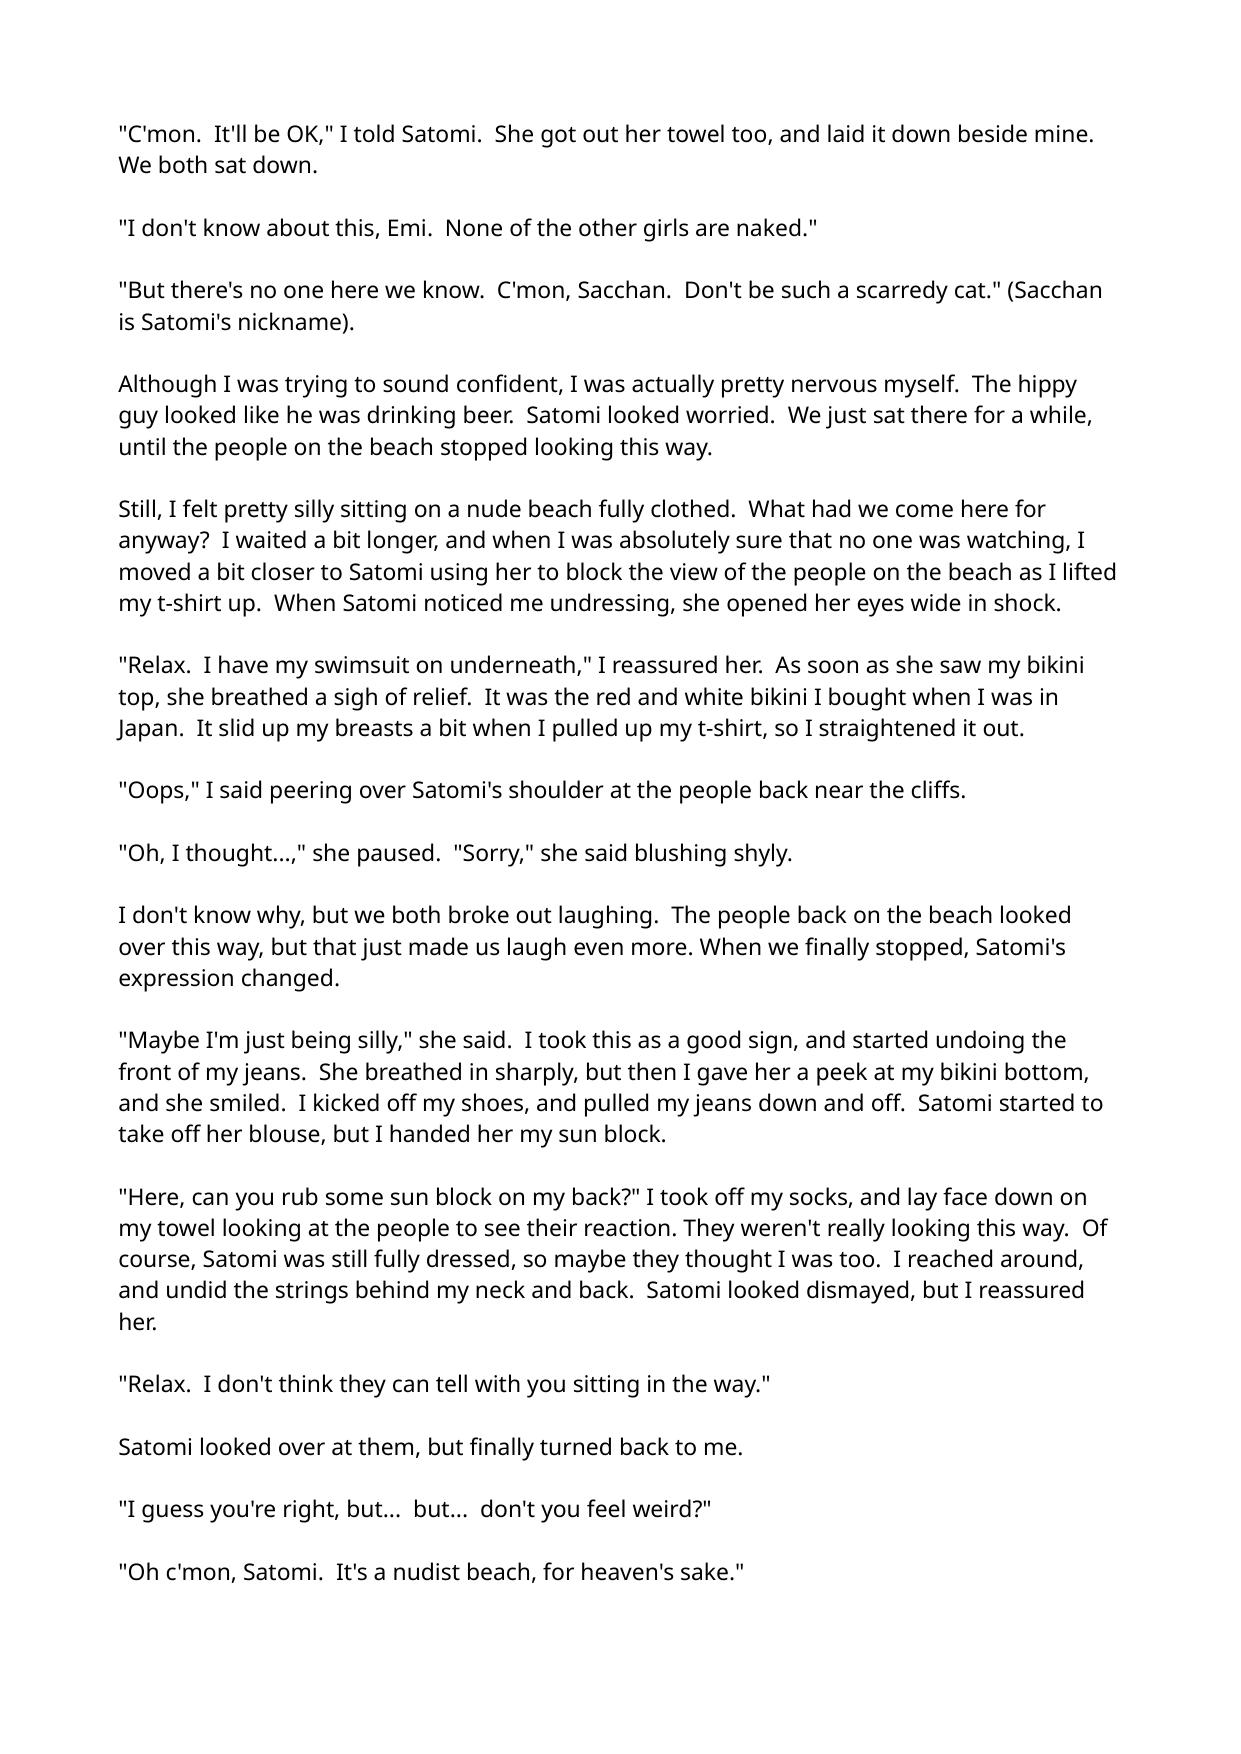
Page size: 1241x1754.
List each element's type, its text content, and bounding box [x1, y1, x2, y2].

text "I guess you're right, but... but... don't you feel weird?" [118, 1493, 1122, 1524]
text Satomi looked over at them, but finally turned back to me. [118, 1431, 1122, 1462]
text "Relax. I don't think they can tell with you sitting in the way." [118, 1368, 1122, 1399]
text "But there's no one here we know. C'mon, Sacchan. Don't be such a scarredy cat." (Sacchan is Satomi's nickname). [118, 274, 1122, 337]
text Still, I felt pretty silly sitting on a nude beach fully clothed. What had we come here for anyway? I waited a bit longer, and when I was absolutely sure that no one was watching, I moved a bit closer to Satomi using her to block the view of the people on the beach as I lifted my t-shirt up. When Satomi noticed me undressing, she opened her eyes wide in shock. [118, 493, 1122, 618]
text I don't know why, but we both broke out laughing. The people back on the beach looked over this way, but that just made us laugh even more. When we finally stopped, Satomi's expression changed. [118, 899, 1122, 993]
text "Here, can you rub some sun block on my back?" I took off my socks, and lay face down on my towel looking at the people to see their reaction. They weren't really looking this way. Of course, Satomi was still fully dressed, so maybe they thought I was too. I reached around, and undid the strings behind my neck and back. Satomi looked dismayed, but I reassured her. [118, 1181, 1122, 1337]
text "Relax. I have my swimsuit on underneath," I reassured her. As soon as she saw my bikini top, she breathed a sigh of relief. It was the red and white bikini I bought when I was in Japan. It slid up my breasts a bit when I pulled up my t-shirt, so I straightened it out. [118, 649, 1122, 743]
text "C'mon. It'll be OK," I told Satomi. She got out her towel too, and laid it down beside mine. We both sat down. [118, 118, 1122, 181]
text "Maybe I'm just being silly," she said. I took this as a good sign, and started undoing the front of my jeans. She breathed in sharply, but then I gave her a peek at my bikini bottom, and she smiled. I kicked off my shoes, and pulled my jeans down and off. Satomi started to take off her blouse, but I handed her my sun block. [118, 1024, 1122, 1149]
text "Oops," I said peering over Satomi's shoulder at the people back near the cliffs. [118, 774, 1122, 806]
text "I don't know about this, Emi. None of the other girls are naked." [118, 212, 1122, 243]
text "Oh, I thought...," she paused. "Sorry," she said blushing shyly. [118, 837, 1122, 868]
text "Oh c'mon, Satomi. It's a nudist beach, for heaven's sake." [118, 1556, 1122, 1587]
text Although I was trying to sound confident, I was actually pretty nervous myself. The hippy guy looked like he was drinking beer. Satomi looked worried. We just sat there for a while, until the people on the beach stopped looking this way. [118, 368, 1122, 462]
